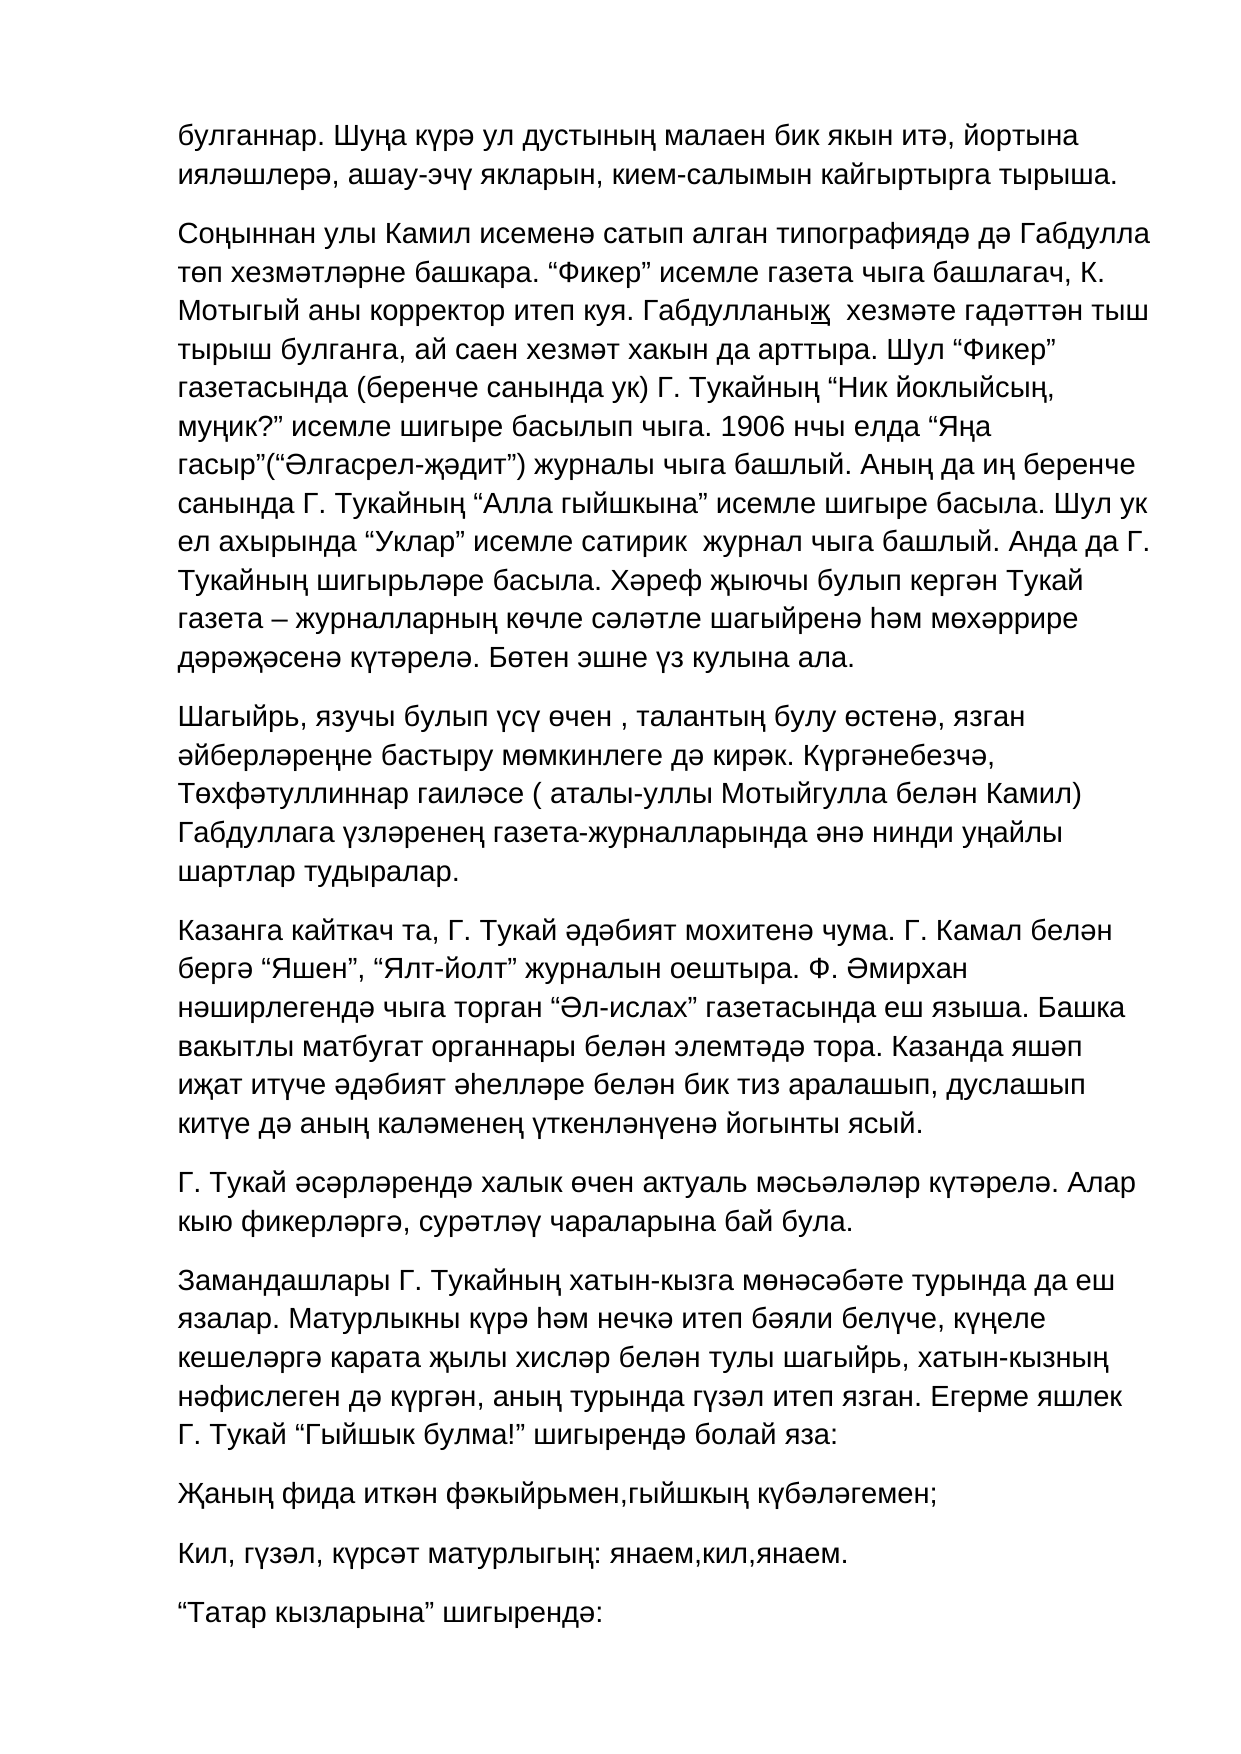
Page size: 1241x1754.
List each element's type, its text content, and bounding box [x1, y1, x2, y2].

text Җаның фида иткән фәкыйрьмен,гыйшкың күбәләгемен; [177, 1476, 1152, 1510]
text Шагыйрь, язучы булып үсү өчен , талантың булу өстенә, язган әйберләреңне бастыру мөмкинлеге дә кирәк. Күргәнебезчә, Төхфәтуллиннар гаиләсе ( аталы-уллы Мотыйгулла белән Камил) Габдуллага үзләренең газета-журналларында әнә нинди уңайлы шартлар тудыралар. [177, 699, 1152, 887]
text Казанга кайткач та, Г. Тукай әдәбият мохитенә чума. Г. Камал белән бергә “Яшен”, “Ялт-йолт” журналын оештыра. Ф. Әмирхан нәширлегендә чыга торган “Әл-ислах” газетасында еш языша. Башка вакытлы матбугат органнары белән элемтәдә тора. Казанда яшәп иҗат итүче әдәбият әһелләре белән бик тиз аралашып, дуслашып китүе дә аның каләменең үткенләнүенә йогынты ясый. [177, 913, 1152, 1139]
text Замандашлары Г. Тукайның хатын-кызга мөнәсәбәте турында да еш язалар. Матурлыкны күрә һәм нечкә итеп бәяли белүче, күңеле кешеләргә карата җылы хисләр белән тулы шагыйрь, хатын-кызның нәфислеген дә күргән, аның турында гүзәл итеп язган. Егерме яшлек Г. Тукай “Гыйшык булма!” шигырендә болай яза: [177, 1263, 1152, 1451]
text “Татар кызларына” шигырендә: [177, 1595, 1152, 1629]
text Соңыннан улы Камил исеменә сатып алган типографиядә дә Габдулла төп хезмәтләрне башкара. “Фикер” исемле газета чыга башлагач, К. Мотыгый аны корректор итеп куя. Габдулланыҗ хезмәте гадәттән тыш тырыш булганга, ай саен хезмәт хакын да арттыра. Шул “Фикер” газетасында (беренче санында ук) Г. Тукайның “Ник йоклыйсың, муңик?” исемле шигыре басылып чыга. 1906 нчы елда “Яңа гасыр”(“Әлгасрел-җәдит”) журналы чыга башлый. Аның да иң беренче санында Г. Тукайның “Алла гыйшкына” исемле шигыре басыла. Шул ук ел ахырында “Уклар” исемле сатирик журнал чыга башлый. Анда да Г. Тукайның шигырьләре басыла. Хәреф җыючы булып кергән Тукай газета – журналларның көчле сәләтле шагыйренә һәм мөхәррире дәрәҗәсенә күтәрелә. Бөтен эшне үз кулына ала. [177, 216, 1152, 673]
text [177, 118, 1152, 190]
text Кил, гүзәл, күрсәт матурлыгың: янаем,кил,янаем. [177, 1536, 1152, 1569]
text Г. Тукай әсәрләрендә халык өчен актуаль мәсьәләләр күтәрелә. Алар кыю фикерләргә, сурәтләү чараларына бай була. [177, 1165, 1152, 1237]
